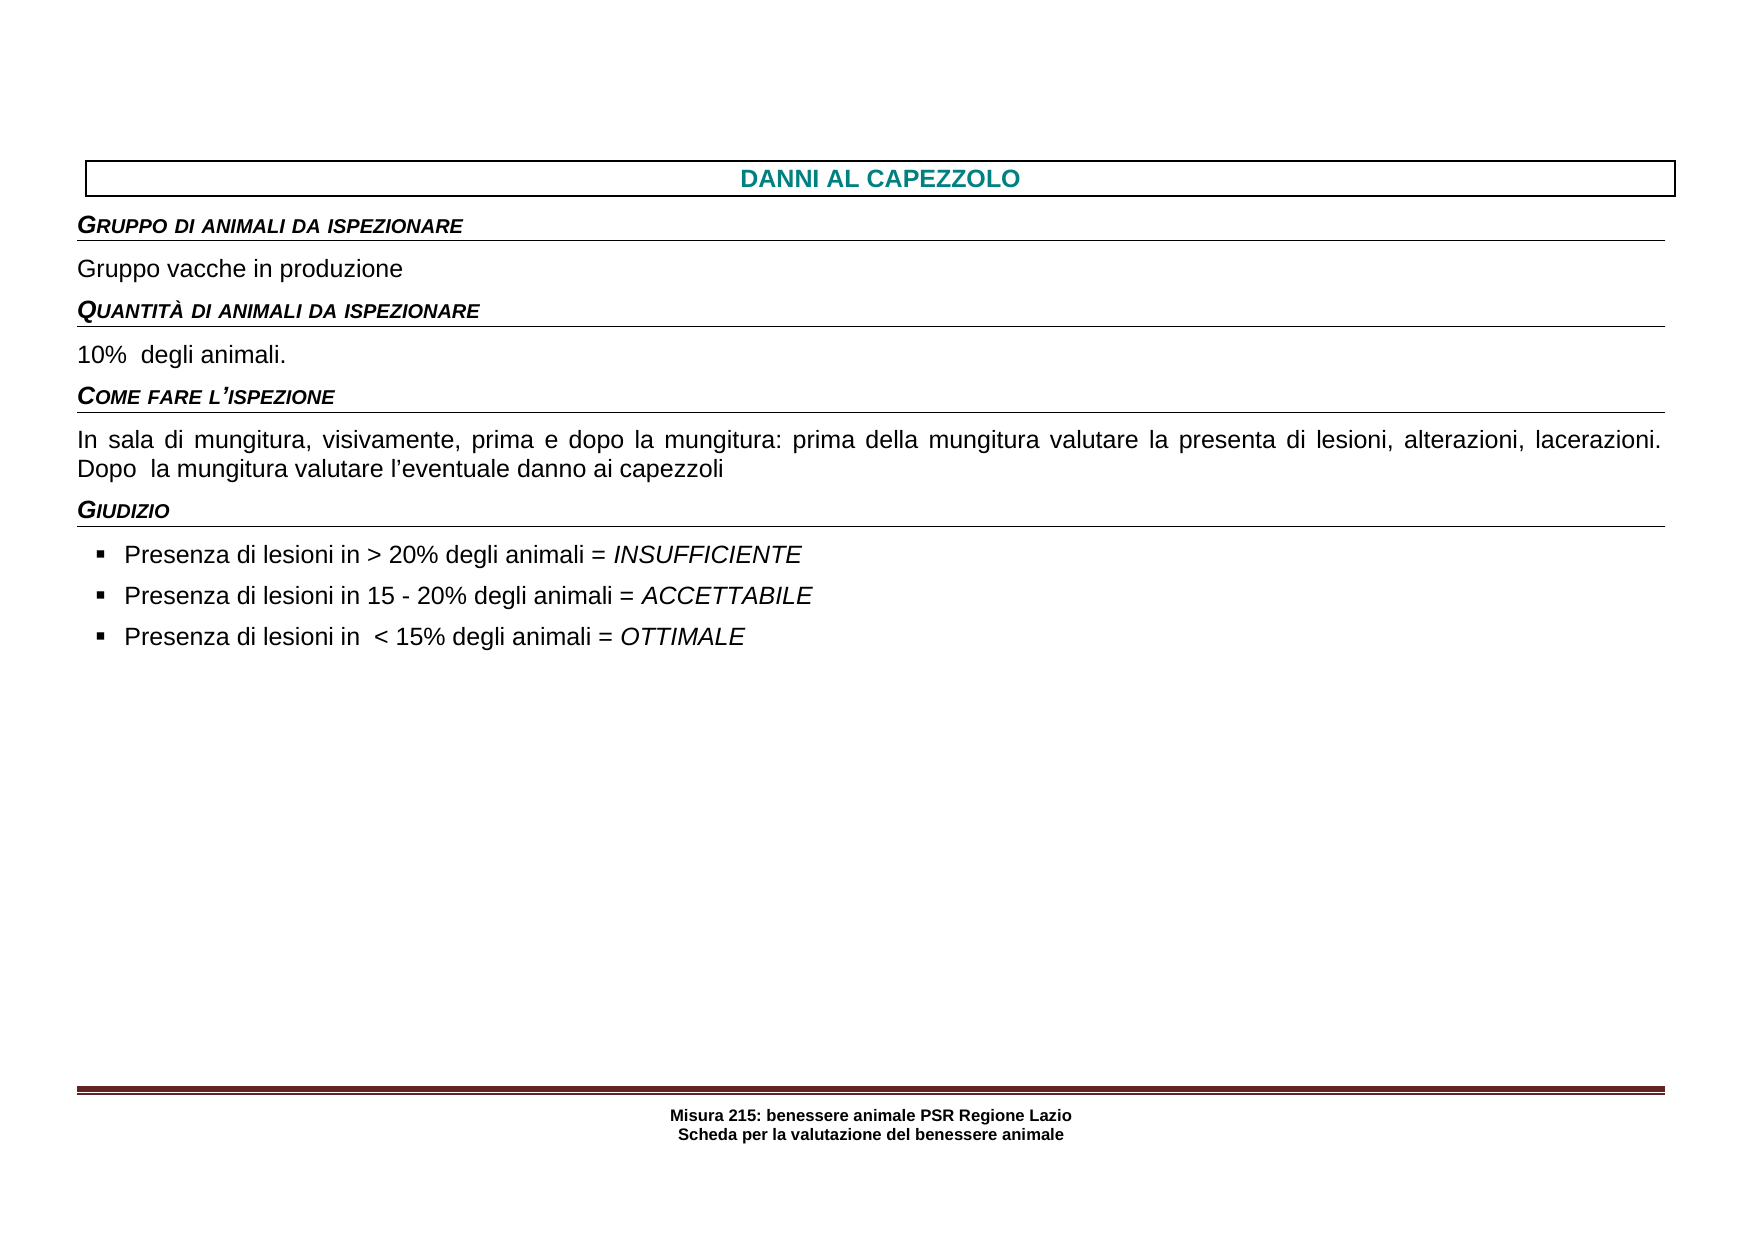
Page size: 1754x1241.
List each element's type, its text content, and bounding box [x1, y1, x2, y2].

text Giudizio [77, 495, 1665, 526]
text Come fare l’ispezione [77, 381, 1665, 412]
text In sala di mungitura, visivamente, prima e dopo la mungitura: prima della mungitura valutare la presenta di lesioni, alterazioni, lacerazioni. Dopo la mungitura valutare l’eventuale danno ai capezzoli [77, 425, 1665, 483]
text Gruppo di animali da ispezionare [77, 209, 1665, 240]
text DANNI AL CAPEZZOLO [87, 162, 1674, 195]
text Presenza di lesioni in < 15% degli animali = OTTIMALE [94, 622, 1665, 651]
text Presenza di lesioni in 15 - 20% degli animali = ACCETTABILE [94, 581, 1665, 610]
text Gruppo vacche in produzione [77, 254, 1665, 283]
text 10% degli animali. [77, 339, 1665, 368]
text Quantità di animali da ispezionare [77, 295, 1665, 326]
text Presenza di lesioni in > 20% degli animali = INSUFFICIENTE [94, 539, 1665, 568]
